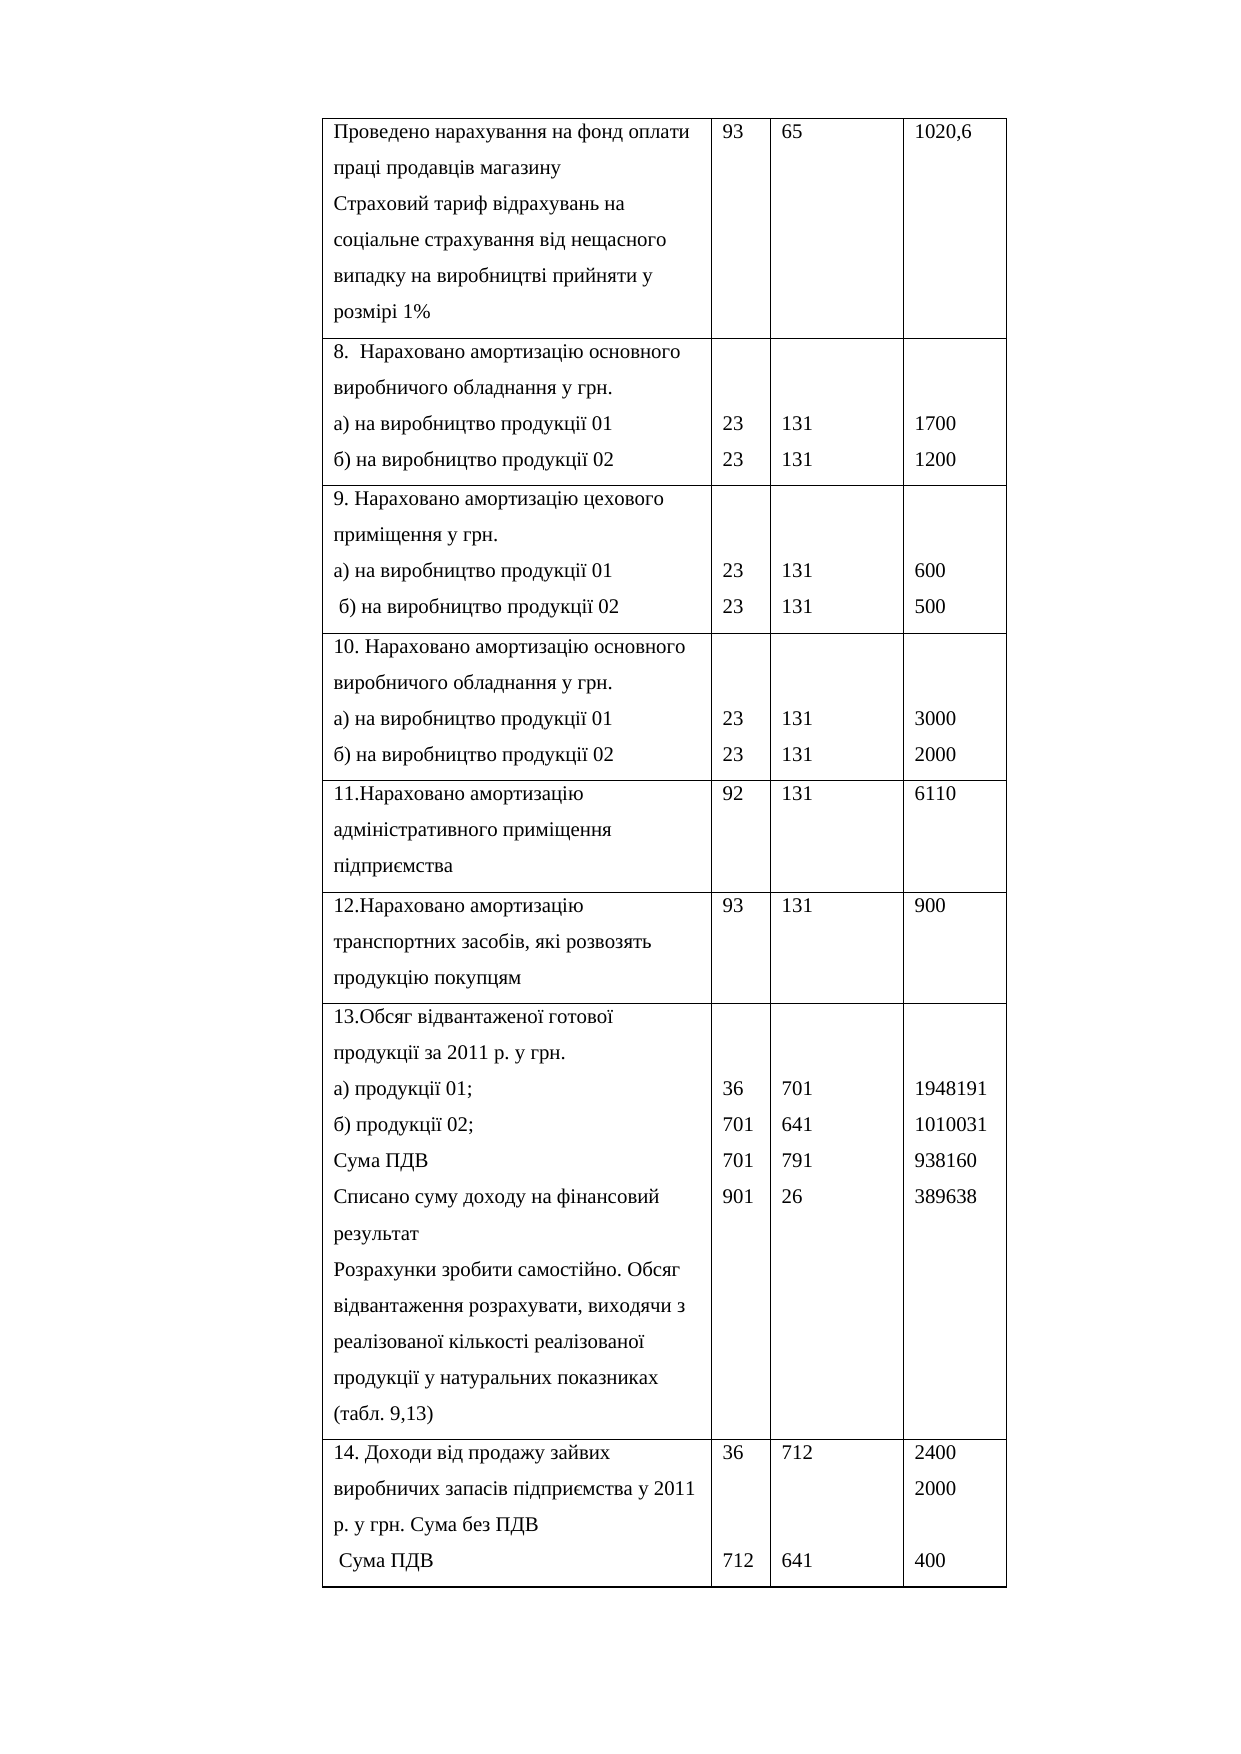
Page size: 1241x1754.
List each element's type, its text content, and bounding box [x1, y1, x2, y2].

table_cell 23 23 [712, 634, 770, 780]
table_cell 9. Нараховано амортизацію цехового приміщення у грн. а) на виробництво продукції 01 б) на виробництво продукції 02 [323, 486, 711, 633]
table_cell 1948191 1010031 938160 389638 [904, 1004, 1006, 1439]
table_cell 6110 [904, 781, 1006, 892]
table_cell 65 65 65 65 65 [771, 119, 903, 338]
table_cell 2400 2000 400 [904, 1440, 1006, 1586]
table_cell 14. Доходи від продажу зайвих виробничих запасів підприємства у 2011 р. у грн. Сума без ПДВ Сума ПДВ [323, 1440, 711, 1586]
table_cell 131 131 [771, 339, 903, 485]
table_cell 36 712 [712, 1440, 770, 1586]
table_cell 12.Нараховано амортизацію транспортних засобів, які розвозять продукцію покупцям [323, 893, 711, 1003]
table_cell 600 500 [904, 486, 1006, 633]
table_cell 701 641 791 26 [771, 1004, 903, 1439]
table_cell 11.Нараховано амортизацію адміністративного приміщення підприємства [323, 781, 711, 892]
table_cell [904, 119, 1006, 338]
table_cell 712 641 [771, 1440, 903, 1586]
table_cell 900 [904, 893, 1006, 1003]
table_cell 131 131 [771, 486, 903, 633]
table_cell Нараховано амортизацію основного виробничого обладнання у грн. а) на виробництво продукції 01 б) на виробництво продукції 02 [323, 339, 711, 485]
table_cell 131 [771, 781, 903, 892]
table_cell 23 23 [712, 486, 770, 633]
table_cell 23 23 [712, 339, 770, 485]
table_cell 131 [771, 893, 903, 1003]
table_cell 13.Обсяг відвантаженої готової продукції за 2011 р. у грн. а) продукції 01; б) продукції 02; Сума ПДВ Списано суму доходу на фінансовий результат Розрахунки зробити самостійно. Обсяг відвантаження розрахувати, виходячи з реалізованої кількості реалізованої продукції у натуральних показниках (табл. 9,13) [323, 1004, 711, 1439]
table_cell 93 [712, 893, 770, 1003]
table_cell 131 131 [771, 634, 903, 780]
table_cell 36 701 701 901 [712, 1004, 770, 1439]
table_cell 1700 1200 [904, 339, 1006, 485]
table_cell 23 23 91 92 93 [712, 119, 770, 338]
table_cell 3000 2000 [904, 634, 1006, 780]
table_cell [323, 119, 711, 338]
table_cell 92 [712, 781, 770, 892]
table_cell 10. Нараховано амортизацію основного виробничого обладнання у грн. а) на виробництво продукції 01 б) на виробництво продукції 02 [323, 634, 711, 780]
